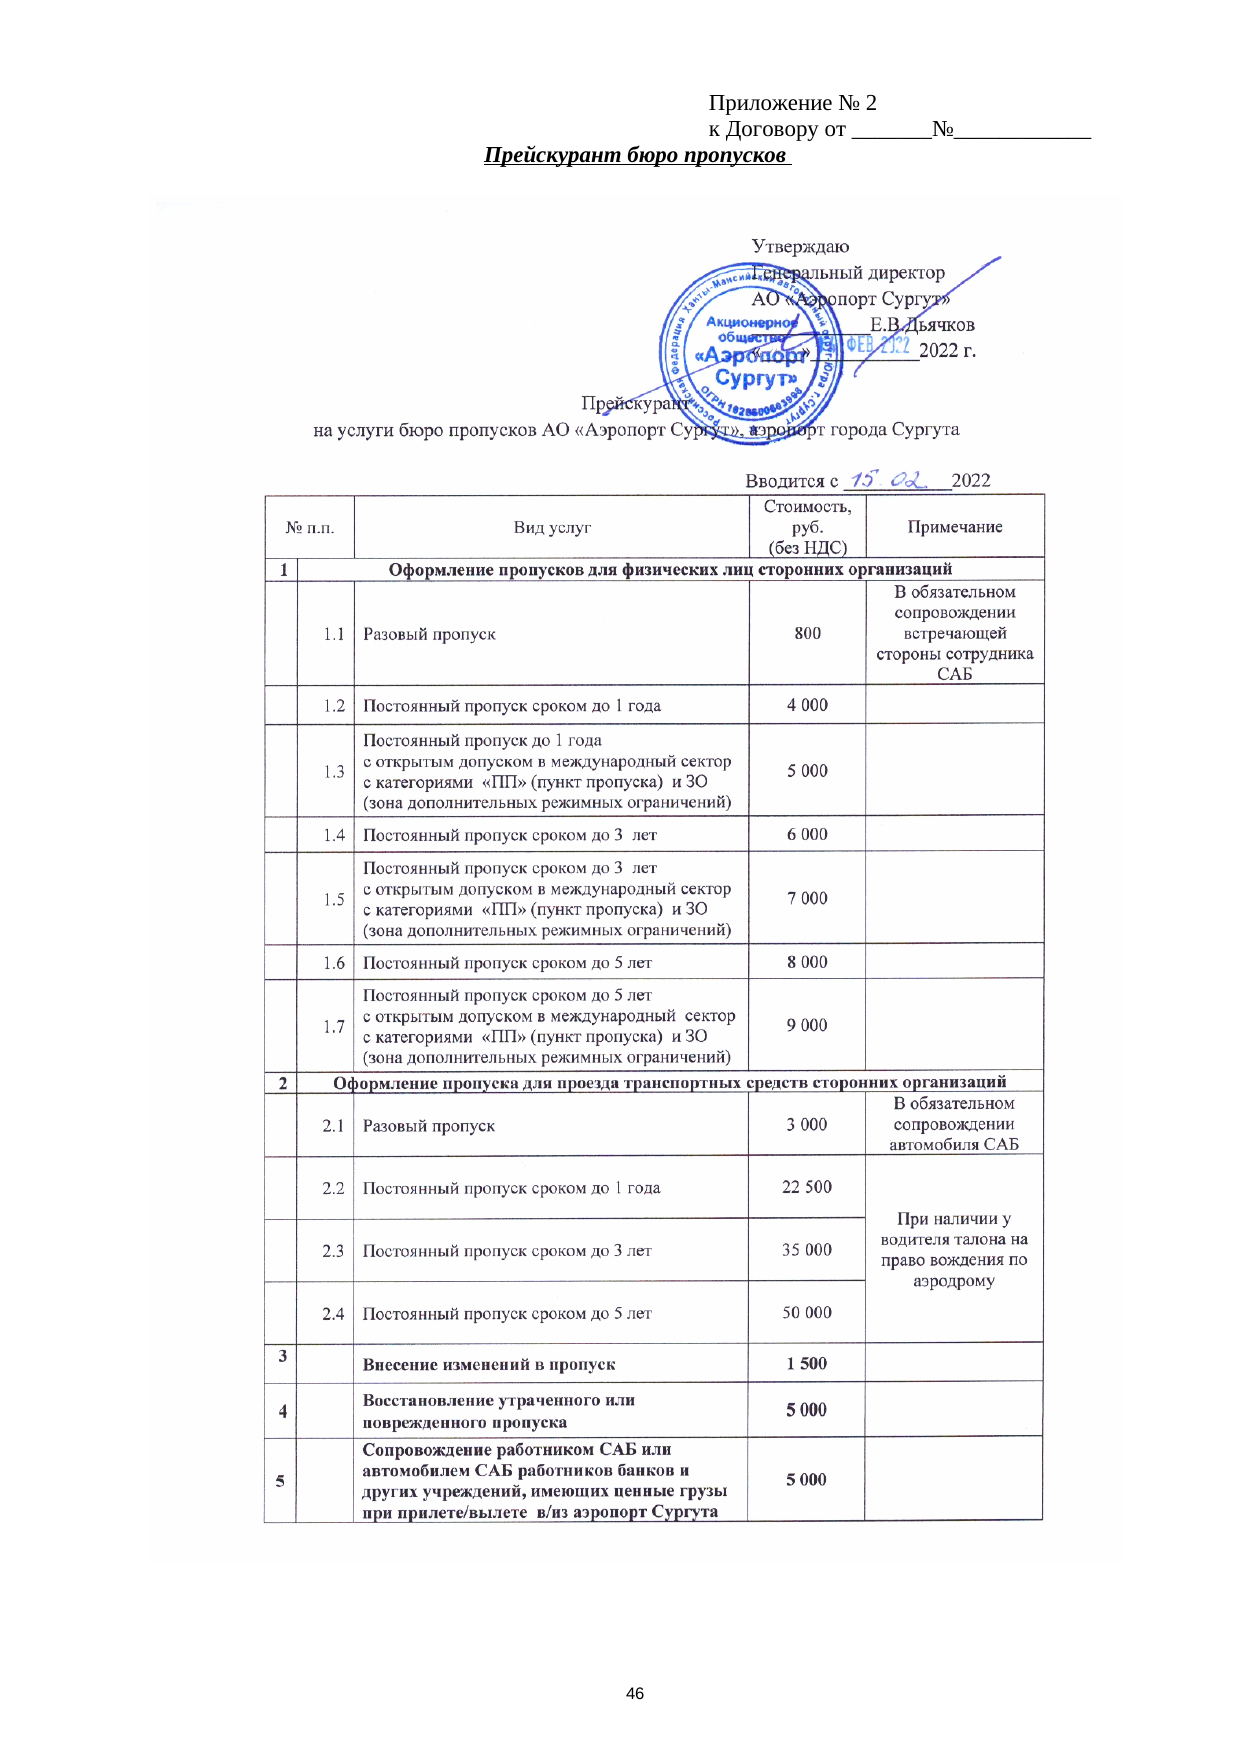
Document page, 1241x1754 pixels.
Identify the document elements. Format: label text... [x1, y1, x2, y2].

text Прейскурант бюро пропусков [118, 141, 1152, 168]
text к Договору от _______№____________ [709, 115, 1152, 141]
text Приложение № 2 [709, 89, 1152, 115]
